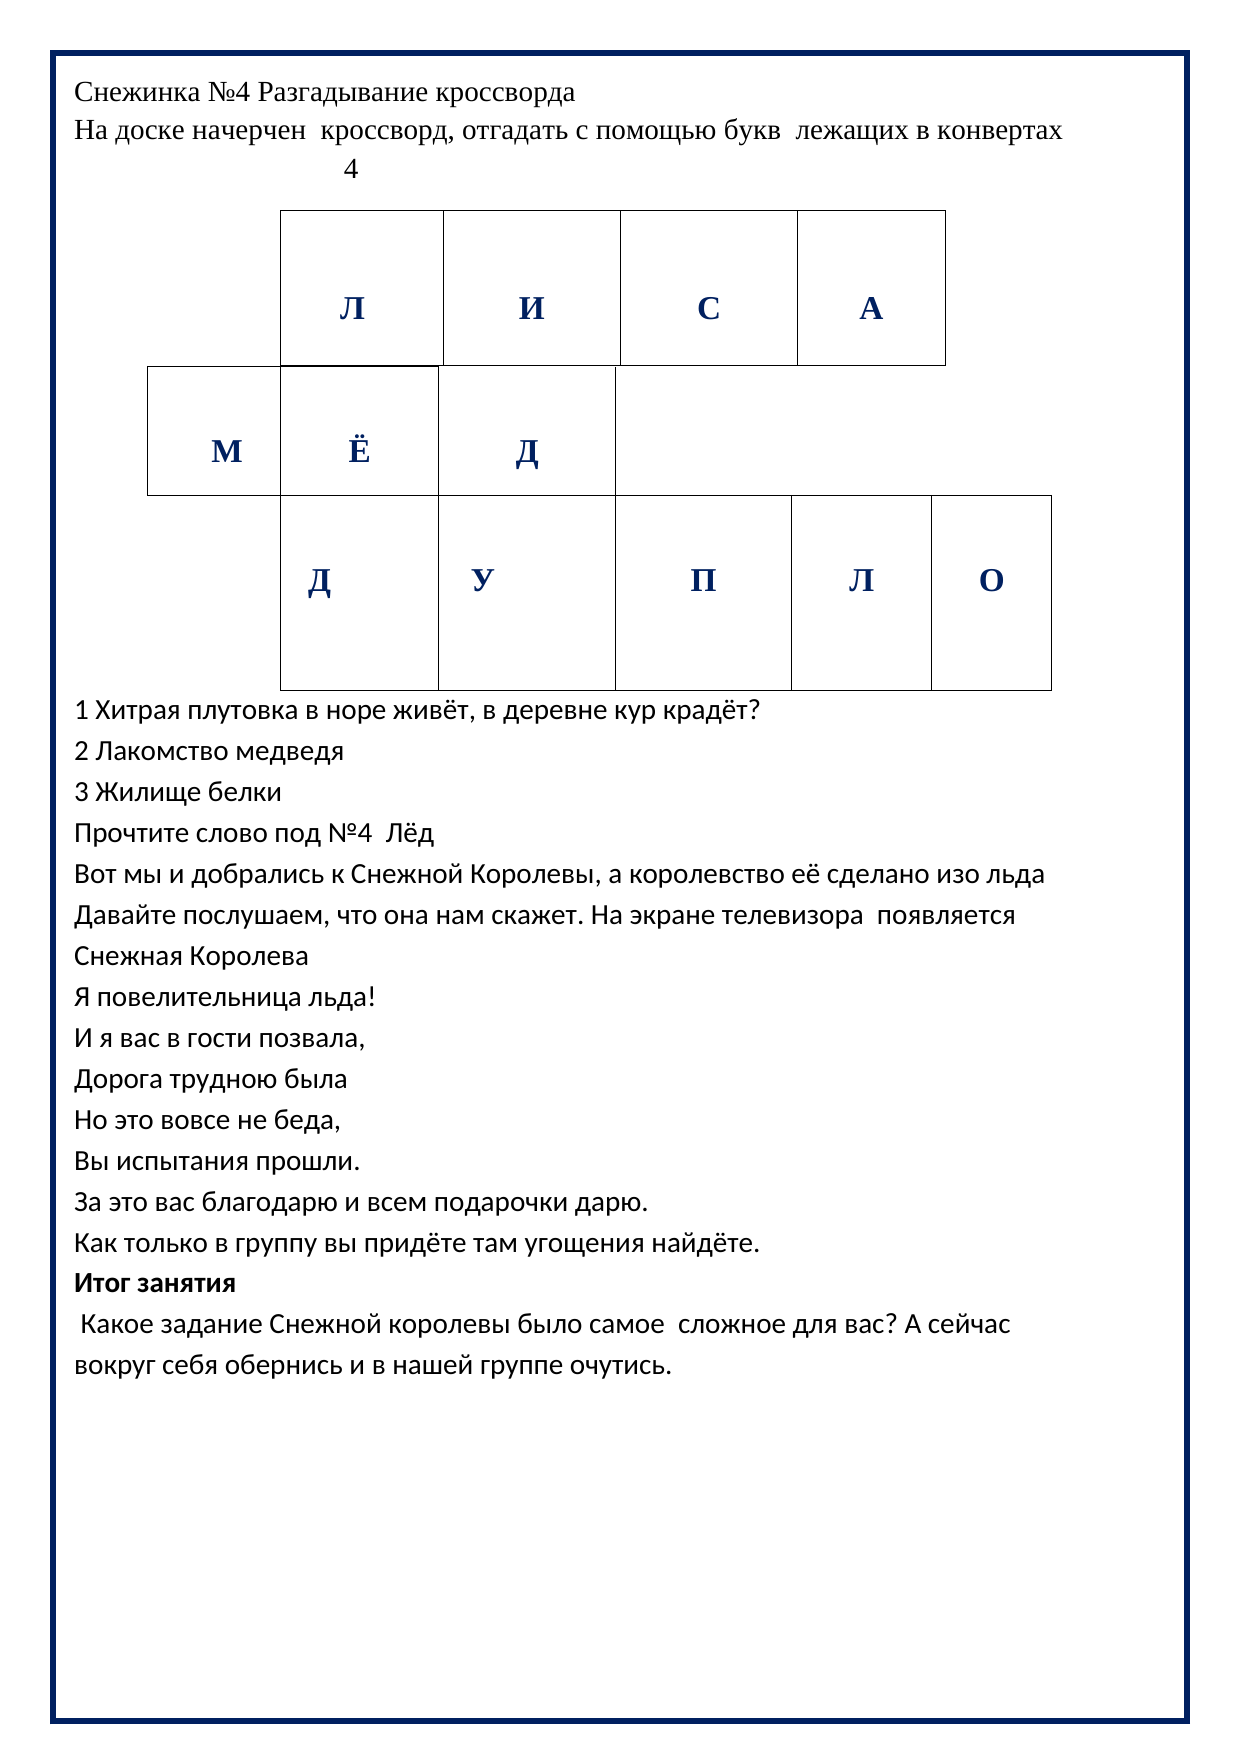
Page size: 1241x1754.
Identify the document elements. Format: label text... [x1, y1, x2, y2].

text За это вас благодарю и всем подарочки дарю. [74, 1183, 1078, 1218]
table_header И [444, 211, 620, 365]
text Давайте послушаем, что она нам скажет. На экране телевизора появляется Снежная Королева [74, 896, 1078, 973]
text Вы испытания прошли. [74, 1142, 1078, 1177]
text Как только в группу вы придёте там угощения найдёте. [74, 1224, 1078, 1259]
table_header М [148, 367, 280, 495]
table_header Л [281, 211, 443, 365]
text 3 Жилище белки [74, 773, 1078, 809]
table_header Ё [281, 367, 438, 495]
table_cell Д [281, 496, 438, 690]
text И я вас в гости позвала, [74, 1019, 1078, 1054]
text Снежинка №4 Разгадывание кроссворда [74, 74, 1167, 107]
text Прочтите слово под №4 Лёд [74, 814, 1078, 850]
text Итог занятия [74, 1264, 1078, 1300]
text Дорога трудною была [74, 1060, 1078, 1096]
text Вот мы и добрались к Снежной Королевы, а королевство её сделано изо льда [74, 855, 1078, 891]
text Какое задание Снежной королевы было самое сложное для вас? А сейчас вокруг себя обернись и в нашей группе очутись. [74, 1306, 1078, 1382]
table_cell У [439, 496, 615, 690]
table_header С [621, 211, 797, 365]
table_cell Л [792, 496, 931, 690]
text 1 Хитрая плутовка в норе живёт, в деревне кур крадёт? [74, 691, 1078, 727]
text 4 [74, 151, 1167, 184]
text 2 Лакомство медведя [74, 732, 1078, 768]
table_cell О [932, 496, 1051, 690]
text Но это вовсе не беда, [74, 1101, 1078, 1136]
table_header А [798, 211, 945, 365]
text Я повелительница льда! [74, 978, 1078, 1014]
table_header Д [439, 366, 615, 495]
table_cell П [616, 496, 791, 690]
text На доске начерчен кроссворд, отгадать с помощью букв лежащих в конвертах [74, 112, 1167, 146]
